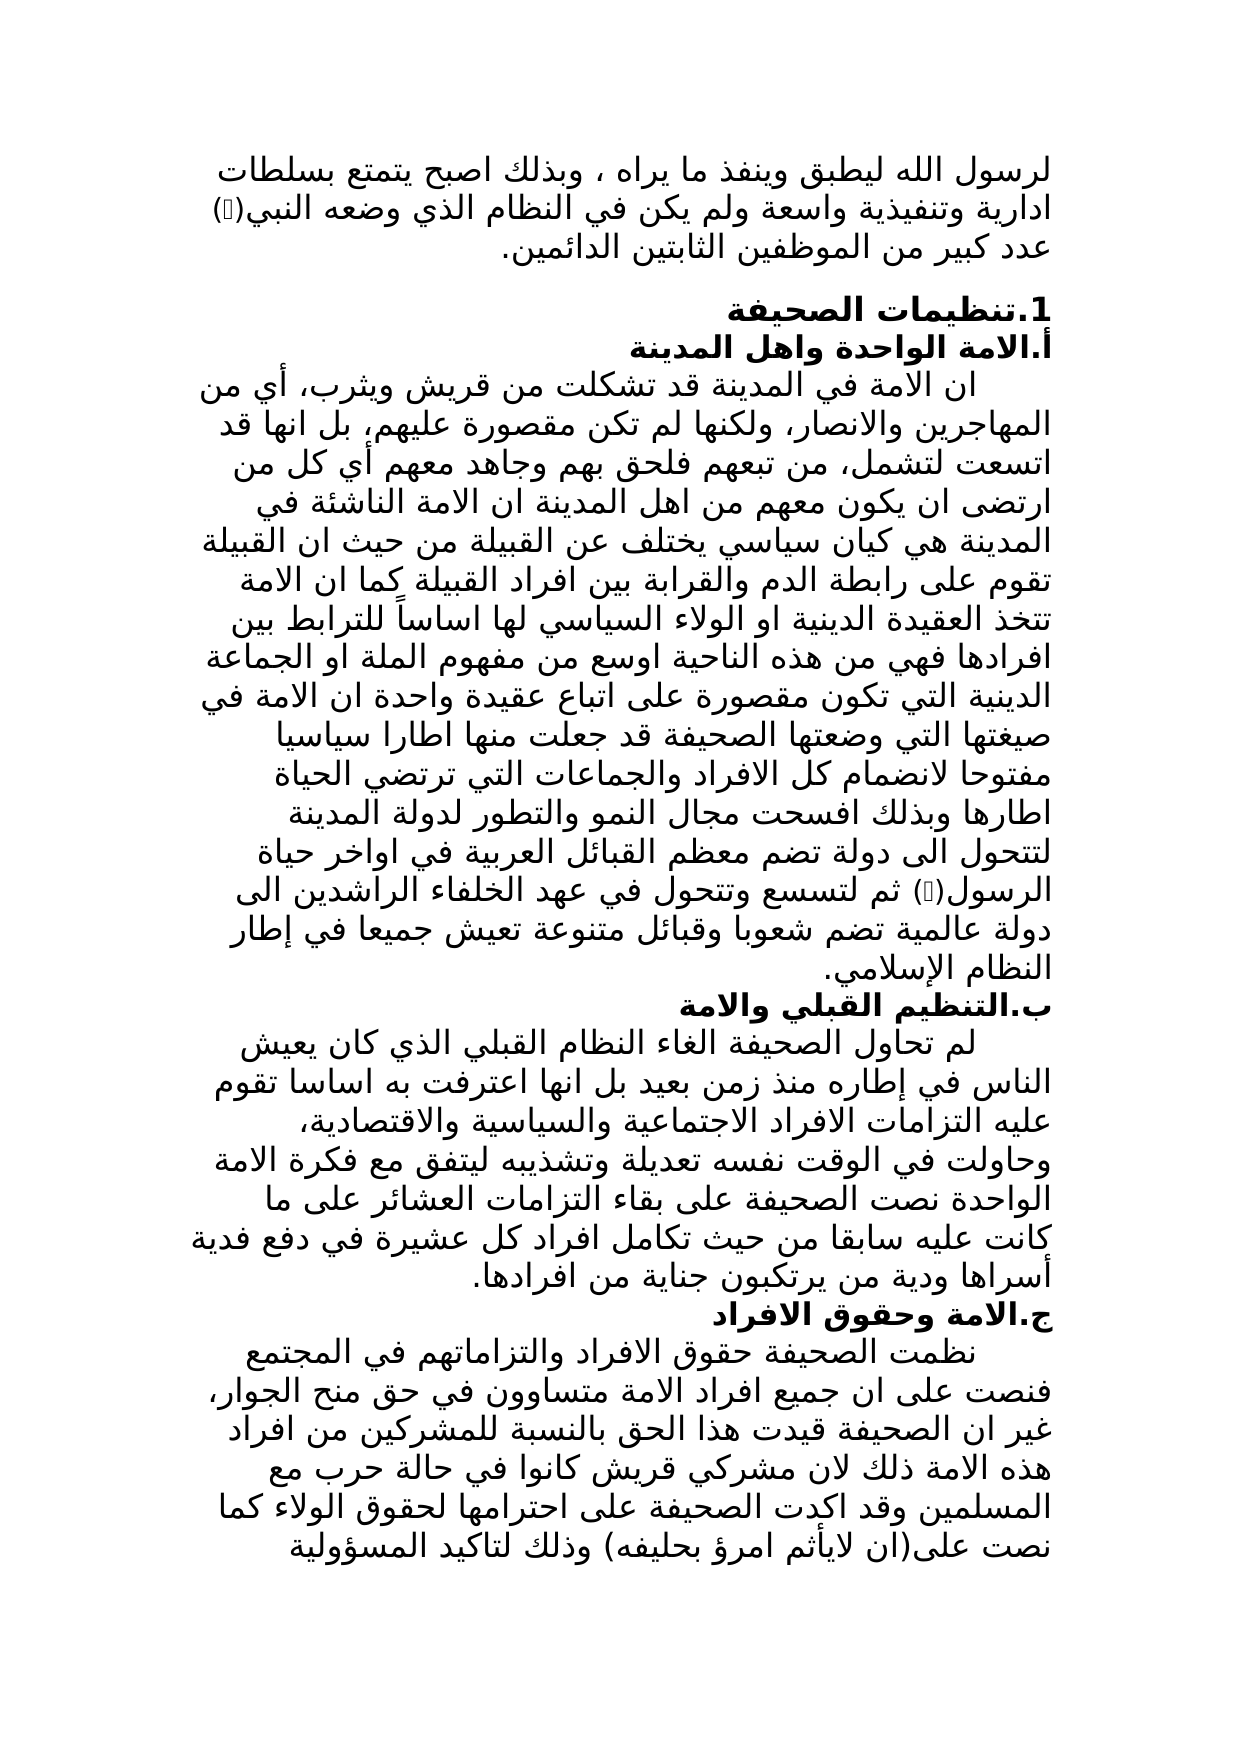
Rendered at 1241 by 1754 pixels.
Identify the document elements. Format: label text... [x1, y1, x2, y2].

text لم تحاول الصحيفة الغاء النظام القبلي الذي كان يعيش الناس في إطاره منذ زمن بعيد بل انها اعترفت به اساسا تقوم عليه التزامات الافراد الاجتماعية والسياسية والاقتصادية، وحاولت في الوقت نفسه تعديلة وتشذيبه ليتفق مع فكرة الامة الواحدة نصت الصحيفة على بقاء التزامات العشائر على ما كانت عليه سابقا من حيث تكامل افراد كل عشيرة في دفع فدية أسراها ودية من يرتكبون جناية من افرادها. [187, 1024, 1053, 1296]
text 1.تنظيمات الصحيفة [187, 291, 1053, 329]
text ب.التنظيم القبلي والامة [187, 987, 1053, 1024]
text أ.الامة الواحدة واهل المدينة [187, 329, 1053, 366]
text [187, 150, 1053, 267]
text ان الامة في المدينة قد تشكلت من قريش ويثرب، أي من المهاجرين والانصار، ولكنها لم تكن مقصورة عليهم، بل انها قد اتسعت لتشمل، من تبعهم فلحق بهم وجاهد معهم أي كل من ارتضى ان يكون معهم من اهل المدينة ان الامة الناشئة في المدينة هي كيان سياسي يختلف عن القبيلة من حيث ان القبيلة تقوم على رابطة الدم والقرابة بين افراد القبيلة كما ان الامة تتخذ العقيدة الدينية او الولاء السياسي لها اساساً للترابط بين افرادها فهي من هذه الناحية اوسع من مفهوم الملة او الجماعة الدينية التي تكون مقصورة على اتباع عقيدة واحدة ان الامة في صيغتها التي وضعتها الصحيفة قد جعلت منها اطارا سياسيا مفتوحا لانضمام كل الافراد والجماعات التي ترتضي الحياة اطارها وبذلك افسحت مجال النمو والتطور لدولة المدينة لتتحول الى دولة تضم معظم القبائل العربية في اواخر حياة الرسول() ثم لتسسع وتتحول في عهد الخلفاء الراشدين الى دولة عالمية تضم شعوبا وقبائل متنوعة تعيش جميعا في إطار النظام الإسلامي. [187, 366, 1053, 987]
text ج.الامة وحقوق الافراد [187, 1296, 1053, 1332]
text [187, 1332, 1053, 1565]
